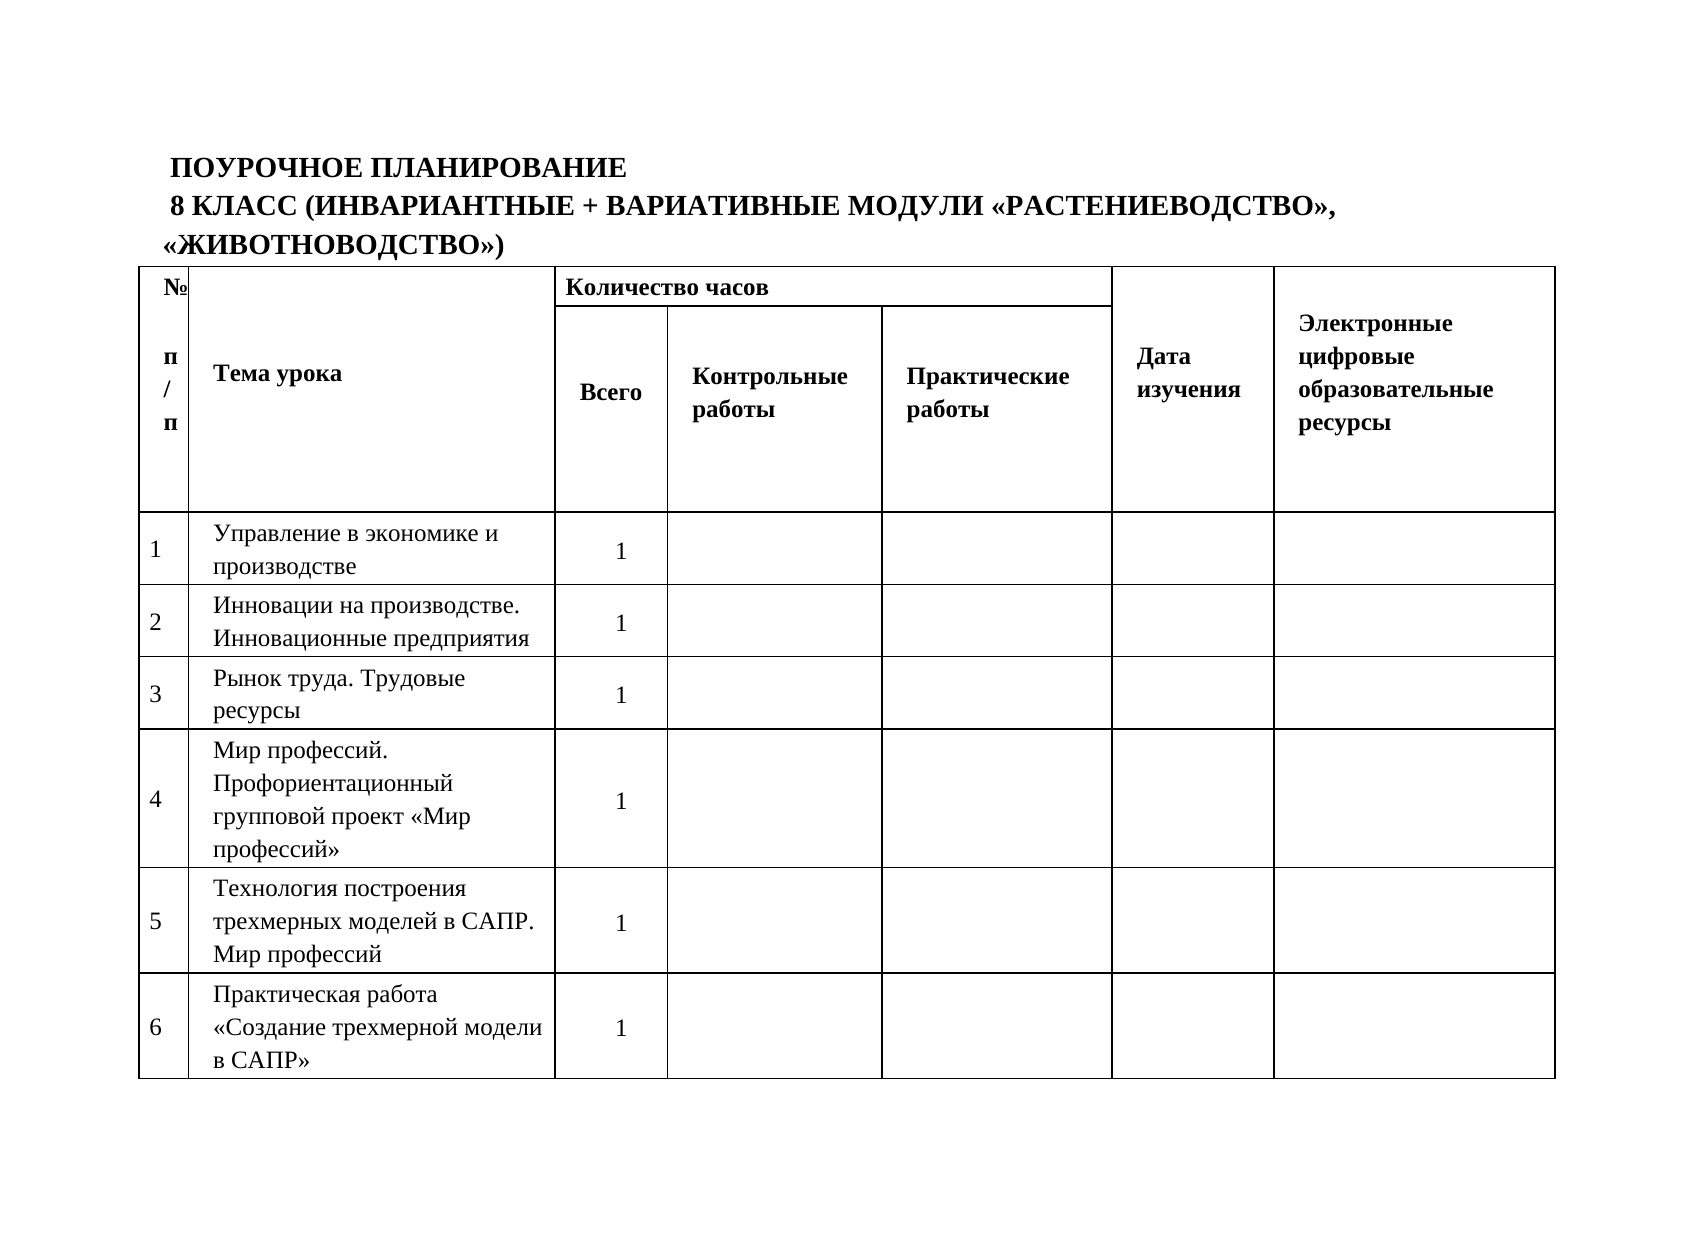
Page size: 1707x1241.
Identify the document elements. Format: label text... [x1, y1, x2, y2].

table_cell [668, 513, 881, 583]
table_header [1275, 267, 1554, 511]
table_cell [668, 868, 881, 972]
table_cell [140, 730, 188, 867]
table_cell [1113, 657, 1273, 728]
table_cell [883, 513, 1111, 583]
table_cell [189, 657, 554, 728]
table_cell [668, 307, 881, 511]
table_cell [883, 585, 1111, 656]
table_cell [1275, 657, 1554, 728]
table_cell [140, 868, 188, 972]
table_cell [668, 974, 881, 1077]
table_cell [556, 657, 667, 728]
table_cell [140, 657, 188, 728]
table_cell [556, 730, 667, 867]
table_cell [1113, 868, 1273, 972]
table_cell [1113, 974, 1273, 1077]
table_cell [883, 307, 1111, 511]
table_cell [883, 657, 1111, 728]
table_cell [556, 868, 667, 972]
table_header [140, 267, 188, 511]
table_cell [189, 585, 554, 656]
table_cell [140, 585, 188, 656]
text 8 КЛАСС (ИНВАРИАНТНЫЕ + ВАРИАТИВНЫЕ МОДУЛИ «РАСТЕНИЕВОДСТВО», «ЖИВОТНОВОДСТВО») [162, 188, 1557, 261]
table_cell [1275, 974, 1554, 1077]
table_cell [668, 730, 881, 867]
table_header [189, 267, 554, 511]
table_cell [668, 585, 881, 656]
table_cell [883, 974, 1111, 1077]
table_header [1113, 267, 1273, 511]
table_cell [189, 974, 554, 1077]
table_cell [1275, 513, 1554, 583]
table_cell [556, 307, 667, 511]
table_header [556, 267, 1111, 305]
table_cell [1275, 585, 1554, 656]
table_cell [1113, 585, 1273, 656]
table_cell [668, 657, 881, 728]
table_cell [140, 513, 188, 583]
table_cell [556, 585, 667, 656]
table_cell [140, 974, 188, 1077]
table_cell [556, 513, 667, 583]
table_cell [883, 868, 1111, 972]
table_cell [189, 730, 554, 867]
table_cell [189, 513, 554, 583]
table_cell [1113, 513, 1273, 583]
text ПОУРОЧНОЕ ПЛАНИРОВАНИЕ [162, 150, 1557, 183]
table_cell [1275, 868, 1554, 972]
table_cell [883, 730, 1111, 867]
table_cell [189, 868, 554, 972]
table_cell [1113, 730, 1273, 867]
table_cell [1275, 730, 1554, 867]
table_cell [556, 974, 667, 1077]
